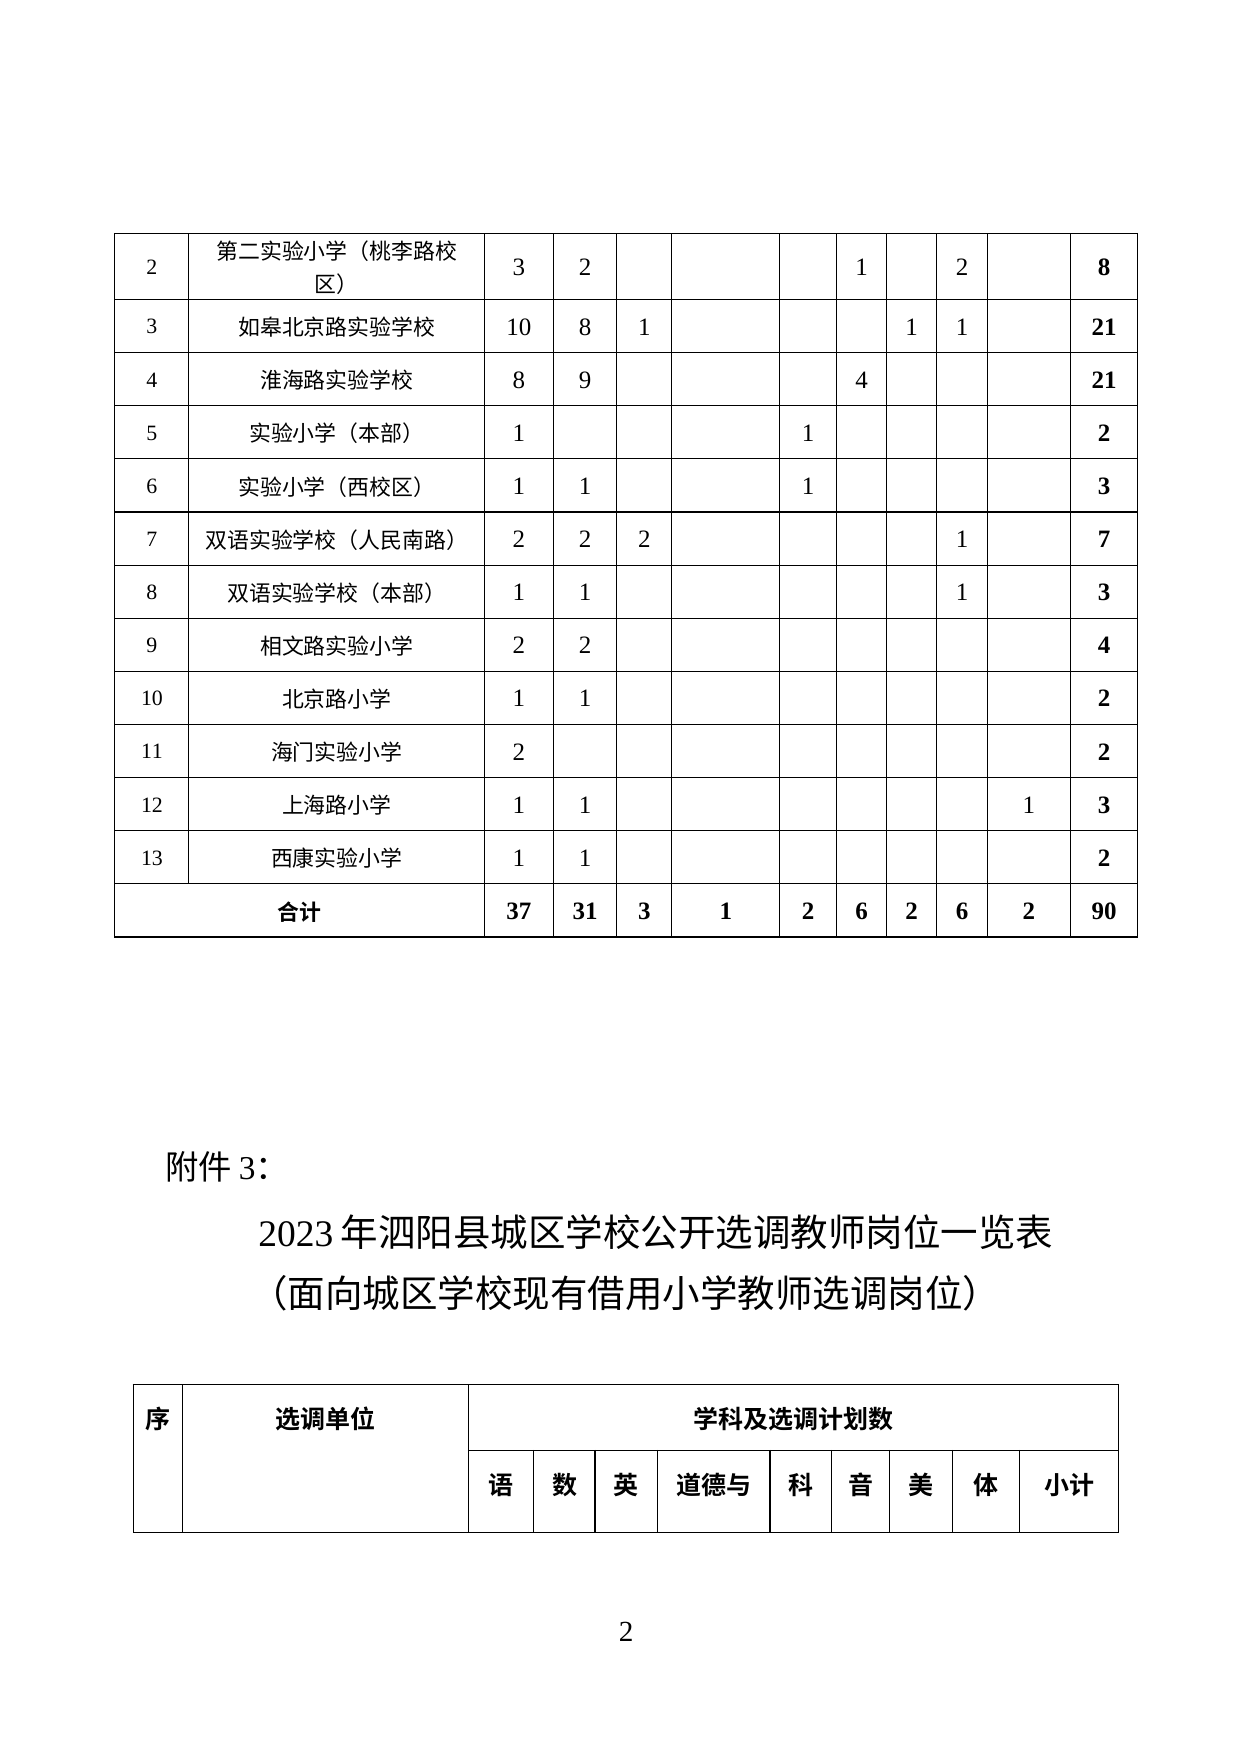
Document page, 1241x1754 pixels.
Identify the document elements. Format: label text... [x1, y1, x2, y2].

table_cell 英语 [596, 1451, 657, 1532]
table_cell 11 [115, 725, 188, 777]
table_cell [887, 459, 936, 511]
table_cell [887, 831, 936, 883]
table_cell 上海路小学 [189, 778, 484, 830]
table_cell [554, 725, 616, 777]
table_cell 2 [887, 884, 936, 936]
table_cell 8 [1071, 234, 1137, 299]
table_cell [887, 234, 936, 299]
text （面向城区学校现有借用小学教师选调岗位） [165, 1262, 1084, 1319]
table_cell [837, 672, 886, 724]
table_cell [887, 778, 936, 830]
table_cell [672, 778, 779, 830]
table_cell 如皋北京路实验学校 [189, 300, 484, 352]
table_cell [887, 619, 936, 671]
table_cell 4 [115, 353, 188, 405]
text 2023年泗阳县城区学校公开选调教师岗位一览表 [165, 1197, 1146, 1262]
table_cell [672, 300, 779, 352]
table_cell 3 [1071, 459, 1137, 511]
table_cell 21 [1071, 353, 1137, 405]
table_cell [837, 778, 886, 830]
table_cell 10 [115, 672, 188, 724]
table_cell [780, 725, 836, 777]
table_cell 1 [887, 300, 936, 352]
table_cell 5 [115, 406, 188, 458]
table_cell 31 [554, 884, 616, 936]
table_cell 淮海路实验学校 [189, 353, 484, 405]
table_cell 1 [485, 459, 553, 511]
table_cell [780, 353, 836, 405]
table_cell 3 [485, 234, 553, 299]
table_cell [672, 234, 779, 299]
table_cell [937, 778, 987, 830]
table_cell [617, 566, 671, 618]
table_cell 西康实验小学 [189, 831, 484, 883]
table_cell [887, 353, 936, 405]
table_cell [780, 619, 836, 671]
table_cell [937, 725, 987, 777]
text 附件3： [165, 1132, 1146, 1197]
table_cell [617, 672, 671, 724]
table_cell [837, 725, 886, 777]
table_cell [672, 831, 779, 883]
table_cell 1 [485, 566, 553, 618]
table_cell [887, 566, 936, 618]
table_cell 美术 [890, 1451, 952, 1532]
table_cell 1 [554, 459, 616, 511]
table_cell 1 [937, 300, 987, 352]
table_cell [988, 353, 1070, 405]
table_cell 1 [937, 513, 987, 564]
table_cell 1 [485, 831, 553, 883]
table_cell 4 [837, 353, 886, 405]
table_cell 12 [115, 778, 188, 830]
table_cell 2 [1071, 406, 1137, 458]
table_cell [937, 619, 987, 671]
table_cell [937, 831, 987, 883]
table_cell 8 [485, 353, 553, 405]
table_cell 1 [617, 300, 671, 352]
table_cell 合计 [115, 884, 484, 936]
table_cell 4 [1071, 619, 1137, 671]
table_cell 6 [115, 459, 188, 511]
table_cell 双语实验学校（人民南路） [189, 513, 484, 564]
table_cell [617, 459, 671, 511]
table_cell 科学 [771, 1451, 831, 1532]
table_cell [672, 672, 779, 724]
table_cell [672, 513, 779, 564]
table_cell 8 [554, 300, 616, 352]
table_cell [988, 234, 1070, 299]
table_header 选调单位 [183, 1385, 468, 1532]
table_cell 语文 [469, 1451, 533, 1532]
table_cell [672, 725, 779, 777]
table_cell [617, 353, 671, 405]
table_cell [988, 725, 1070, 777]
table_cell [988, 672, 1070, 724]
table_cell 90 [1071, 884, 1137, 936]
table_cell [887, 725, 936, 777]
table_cell 2 [1071, 672, 1137, 724]
table_cell 6 [837, 884, 886, 936]
table_cell 3 [617, 884, 671, 936]
table_cell 1 [485, 672, 553, 724]
table_cell [780, 234, 836, 299]
table_cell 道德与法治 [658, 1451, 769, 1532]
table_cell [887, 406, 936, 458]
table_cell 7 [1071, 513, 1137, 564]
table_cell 2 [1071, 725, 1137, 777]
table_cell [887, 513, 936, 564]
table_cell 2 [115, 234, 188, 299]
table_cell 相文路实验小学 [189, 619, 484, 671]
table_cell 1 [554, 566, 616, 618]
table_cell [617, 406, 671, 458]
table_cell 2 [780, 884, 836, 936]
table_cell 2 [485, 513, 553, 564]
table_cell [780, 566, 836, 618]
table_cell [672, 353, 779, 405]
table_cell [988, 406, 1070, 458]
table_cell [837, 513, 886, 564]
table_cell 37 [485, 884, 553, 936]
table_cell 体育 [953, 1451, 1019, 1532]
table_cell [617, 725, 671, 777]
table_cell [672, 619, 779, 671]
table_cell [988, 619, 1070, 671]
table_cell 2 [617, 513, 671, 564]
table_cell [780, 778, 836, 830]
table_cell 1 [780, 459, 836, 511]
table_cell 实验小学（本部） [189, 406, 484, 458]
table_cell 2 [1071, 831, 1137, 883]
table_cell [780, 300, 836, 352]
table_cell [837, 300, 886, 352]
table_cell 13 [115, 831, 188, 883]
table_cell 10 [485, 300, 553, 352]
table_cell [988, 300, 1070, 352]
table_cell [617, 778, 671, 830]
table_cell 小计 [1020, 1451, 1118, 1532]
table_cell [988, 459, 1070, 511]
table_cell 2 [554, 619, 616, 671]
table_cell 2 [554, 234, 616, 299]
table_cell [780, 672, 836, 724]
table_cell [672, 459, 779, 511]
table_cell 7 [115, 513, 188, 564]
table_cell 6 [937, 884, 987, 936]
table_cell 1 [988, 778, 1070, 830]
table_cell 实验小学（西校区） [189, 459, 484, 511]
table_cell 3 [1071, 566, 1137, 618]
table_cell 音乐 [832, 1451, 889, 1532]
table_cell 2 [988, 884, 1070, 936]
table_cell [837, 566, 886, 618]
table_cell 数学 [534, 1451, 594, 1532]
table_cell 2 [937, 234, 987, 299]
table_cell 1 [672, 884, 779, 936]
table_cell 2 [485, 619, 553, 671]
table_cell [780, 513, 836, 564]
table_cell 3 [115, 300, 188, 352]
table_cell [617, 831, 671, 883]
table_cell [837, 459, 886, 511]
table_cell [988, 831, 1070, 883]
table_cell 1 [780, 406, 836, 458]
table_cell 21 [1071, 300, 1137, 352]
table_cell [937, 353, 987, 405]
table_cell 1 [554, 831, 616, 883]
table_cell 3 [1071, 778, 1137, 830]
table_cell 1 [485, 406, 553, 458]
table_cell 1 [554, 672, 616, 724]
table_cell [617, 234, 671, 299]
table_cell 1 [937, 566, 987, 618]
table_cell 2 [485, 725, 553, 777]
table_cell 1 [554, 778, 616, 830]
table_cell 9 [115, 619, 188, 671]
table_cell [988, 566, 1070, 618]
table_cell 海门实验小学 [189, 725, 484, 777]
table_cell [672, 566, 779, 618]
table_header 学科及选调计划数 [469, 1385, 1118, 1450]
table_cell [837, 831, 886, 883]
table_cell 8 [115, 566, 188, 618]
table_cell 双语实验学校（本部） [189, 566, 484, 618]
table_cell 第二实验小学（桃李路校区） [189, 234, 484, 299]
table_cell [988, 513, 1070, 564]
table_cell [837, 619, 886, 671]
table_cell 1 [837, 234, 886, 299]
table_header 序 号 [134, 1385, 182, 1532]
table_cell [617, 619, 671, 671]
table_cell 2 [554, 513, 616, 564]
table_cell [780, 831, 836, 883]
table_cell [887, 672, 936, 724]
table_cell [937, 672, 987, 724]
table_cell [937, 459, 987, 511]
table_cell [672, 406, 779, 458]
table_cell 1 [485, 778, 553, 830]
table_cell [837, 406, 886, 458]
table_cell [554, 406, 616, 458]
table_cell [937, 406, 987, 458]
table_cell 北京路小学 [189, 672, 484, 724]
table_cell 9 [554, 353, 616, 405]
